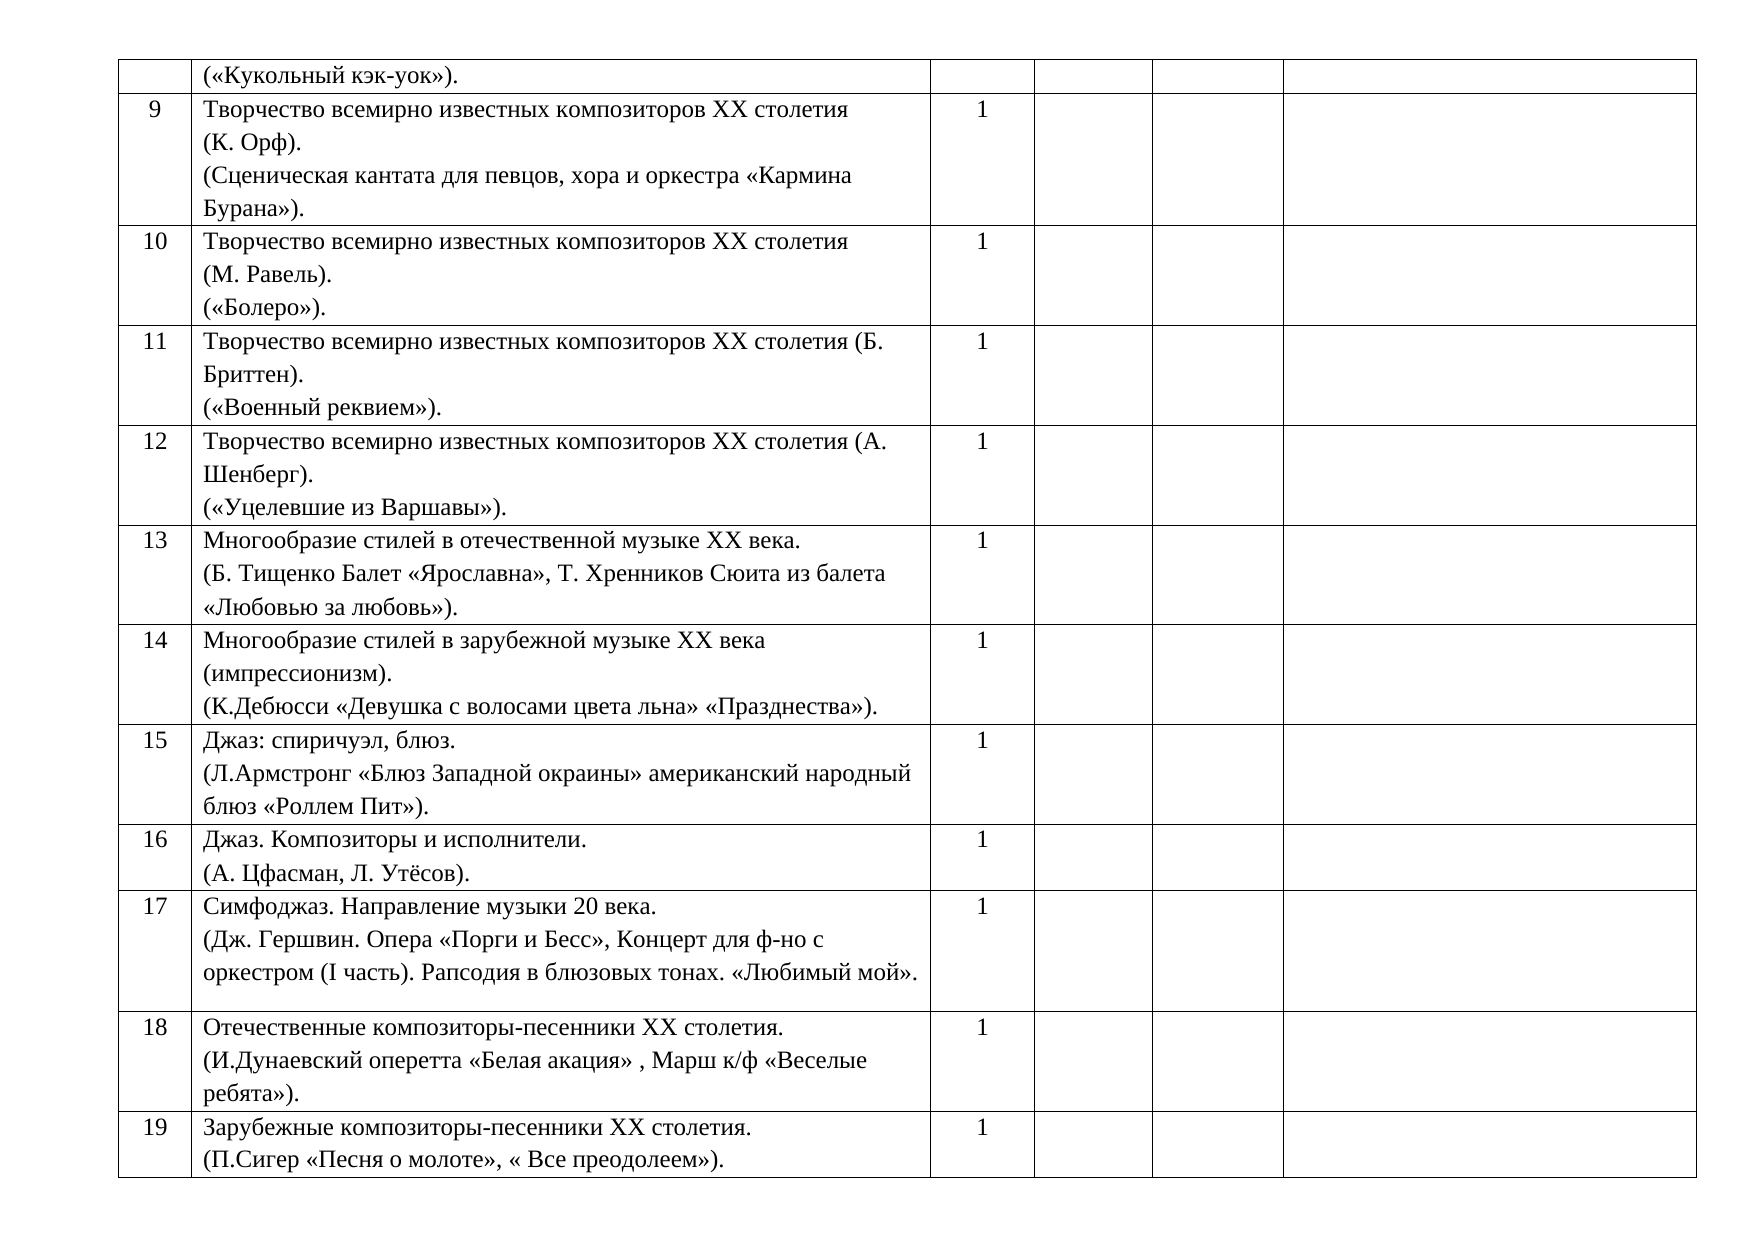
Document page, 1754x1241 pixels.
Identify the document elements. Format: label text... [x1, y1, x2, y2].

table_cell [1153, 94, 1283, 225]
table_cell [1035, 825, 1152, 890]
table_cell [1153, 725, 1283, 823]
table_cell [1153, 526, 1283, 624]
table_cell [1284, 94, 1696, 225]
table_cell [1153, 426, 1283, 524]
table_cell 9 [119, 94, 191, 225]
table_cell 17 [119, 891, 191, 1011]
table_cell 8 [119, 60, 191, 93]
table_cell [1035, 891, 1152, 1011]
table_cell [1153, 891, 1283, 1011]
table_cell 19 [119, 1112, 191, 1177]
table_cell [1153, 625, 1283, 724]
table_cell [192, 60, 930, 93]
table_cell 18 [119, 1012, 191, 1111]
table_cell 1 [931, 891, 1034, 1011]
table_cell [1153, 825, 1283, 890]
table_cell [1153, 326, 1283, 425]
table_cell Творчество всемирно известных композиторов ХХ столетия (А. Шенберг). («Уцелевшие из Варшавы»). [192, 426, 930, 524]
table_cell [1035, 625, 1152, 724]
table_cell Зарубежные композиторы-песенники ХХ столетия. (П.Сигер «Песня о молоте», « Все преодолеем»). [192, 1112, 930, 1177]
table_cell [1035, 526, 1152, 624]
table_cell 13 [119, 526, 191, 624]
table_cell [1153, 1012, 1283, 1111]
table_cell 1 [931, 825, 1034, 890]
table_cell 1 [931, 725, 1034, 823]
table_cell 1 [931, 94, 1034, 225]
table_cell 1 [931, 426, 1034, 524]
table_cell 1 [931, 1012, 1034, 1111]
table_cell Джаз. Композиторы и исполнители. (А. Цфасман, Л. Утёсов). [192, 825, 930, 890]
table_cell [1035, 1112, 1152, 1177]
table_cell [1284, 625, 1696, 724]
table_cell [1284, 60, 1696, 93]
table_cell [1284, 226, 1696, 325]
table_cell 16 [119, 825, 191, 890]
table_cell [1035, 725, 1152, 823]
table_cell [1035, 60, 1152, 93]
table_cell [1153, 60, 1283, 93]
table_cell [1284, 326, 1696, 425]
table_cell 1 [931, 526, 1034, 624]
table_cell Симфоджаз. Направление музыки 20 века. (Дж. Гершвин. Опера «Порги и Бесс», Концерт для ф-но с оркестром (Ι часть). Рапсодия в блюзовых тонах. «Любимый мой». [192, 891, 930, 1011]
table_cell [1284, 825, 1696, 890]
table_cell Отечественные композиторы-песенники ХХ столетия. (И.Дунаевский оперетта «Белая акация» , Марш к/ф «Веселые ребята»). [192, 1012, 930, 1111]
table_cell 12 [119, 426, 191, 524]
table_cell [1284, 1012, 1696, 1111]
table_cell [1284, 891, 1696, 1011]
table_cell 14 [119, 625, 191, 724]
table_cell Творчество всемирно известных композиторов ХХ столетия (М. Равель). («Болеро»). [192, 226, 930, 325]
table_cell 10 [119, 226, 191, 325]
table_cell [1035, 426, 1152, 524]
table_cell Творчество всемирно известных композиторов ХХ столетия (К. Орф). (Сценическая кантата для певцов, хора и оркестра «Кармина Бурана»). [192, 94, 930, 225]
table_cell Джаз: спиричуэл, блюз. (Л.Армстронг «Блюз Западной окраины» американский народный блюз «Роллем Пит»). [192, 725, 930, 823]
table_cell [1153, 1112, 1283, 1177]
table_cell 1 [931, 326, 1034, 425]
table_cell [1035, 226, 1152, 325]
table_cell [1153, 226, 1283, 325]
table_cell Многообразие стилей в отечественной музыке ХХ века. (Б. Тищенко Балет «Ярославна», Т. Хренников Сюита из балета «Любовью за любовь»). [192, 526, 930, 624]
table_cell 11 [119, 326, 191, 425]
table_cell [1284, 1112, 1696, 1177]
table_cell 15 [119, 725, 191, 823]
table_cell Творчество всемирно известных композиторов ХХ столетия (Б. Бриттен). («Военный реквием»). [192, 326, 930, 425]
table_cell Многообразие стилей в зарубежной музыке ХХ века (импрессионизм). (К.Дебюсси «Девушка с волосами цвета льна» «Празднества»). [192, 625, 930, 724]
table_cell 1 [931, 226, 1034, 325]
table_cell [1284, 526, 1696, 624]
table_cell [1035, 326, 1152, 425]
table_cell [1035, 94, 1152, 225]
table_cell [1035, 1012, 1152, 1111]
table_cell 1 [931, 60, 1034, 93]
table_cell 1 [931, 625, 1034, 724]
table_cell 1 [931, 1112, 1034, 1177]
table_cell [1284, 725, 1696, 823]
table_cell [1284, 426, 1696, 524]
